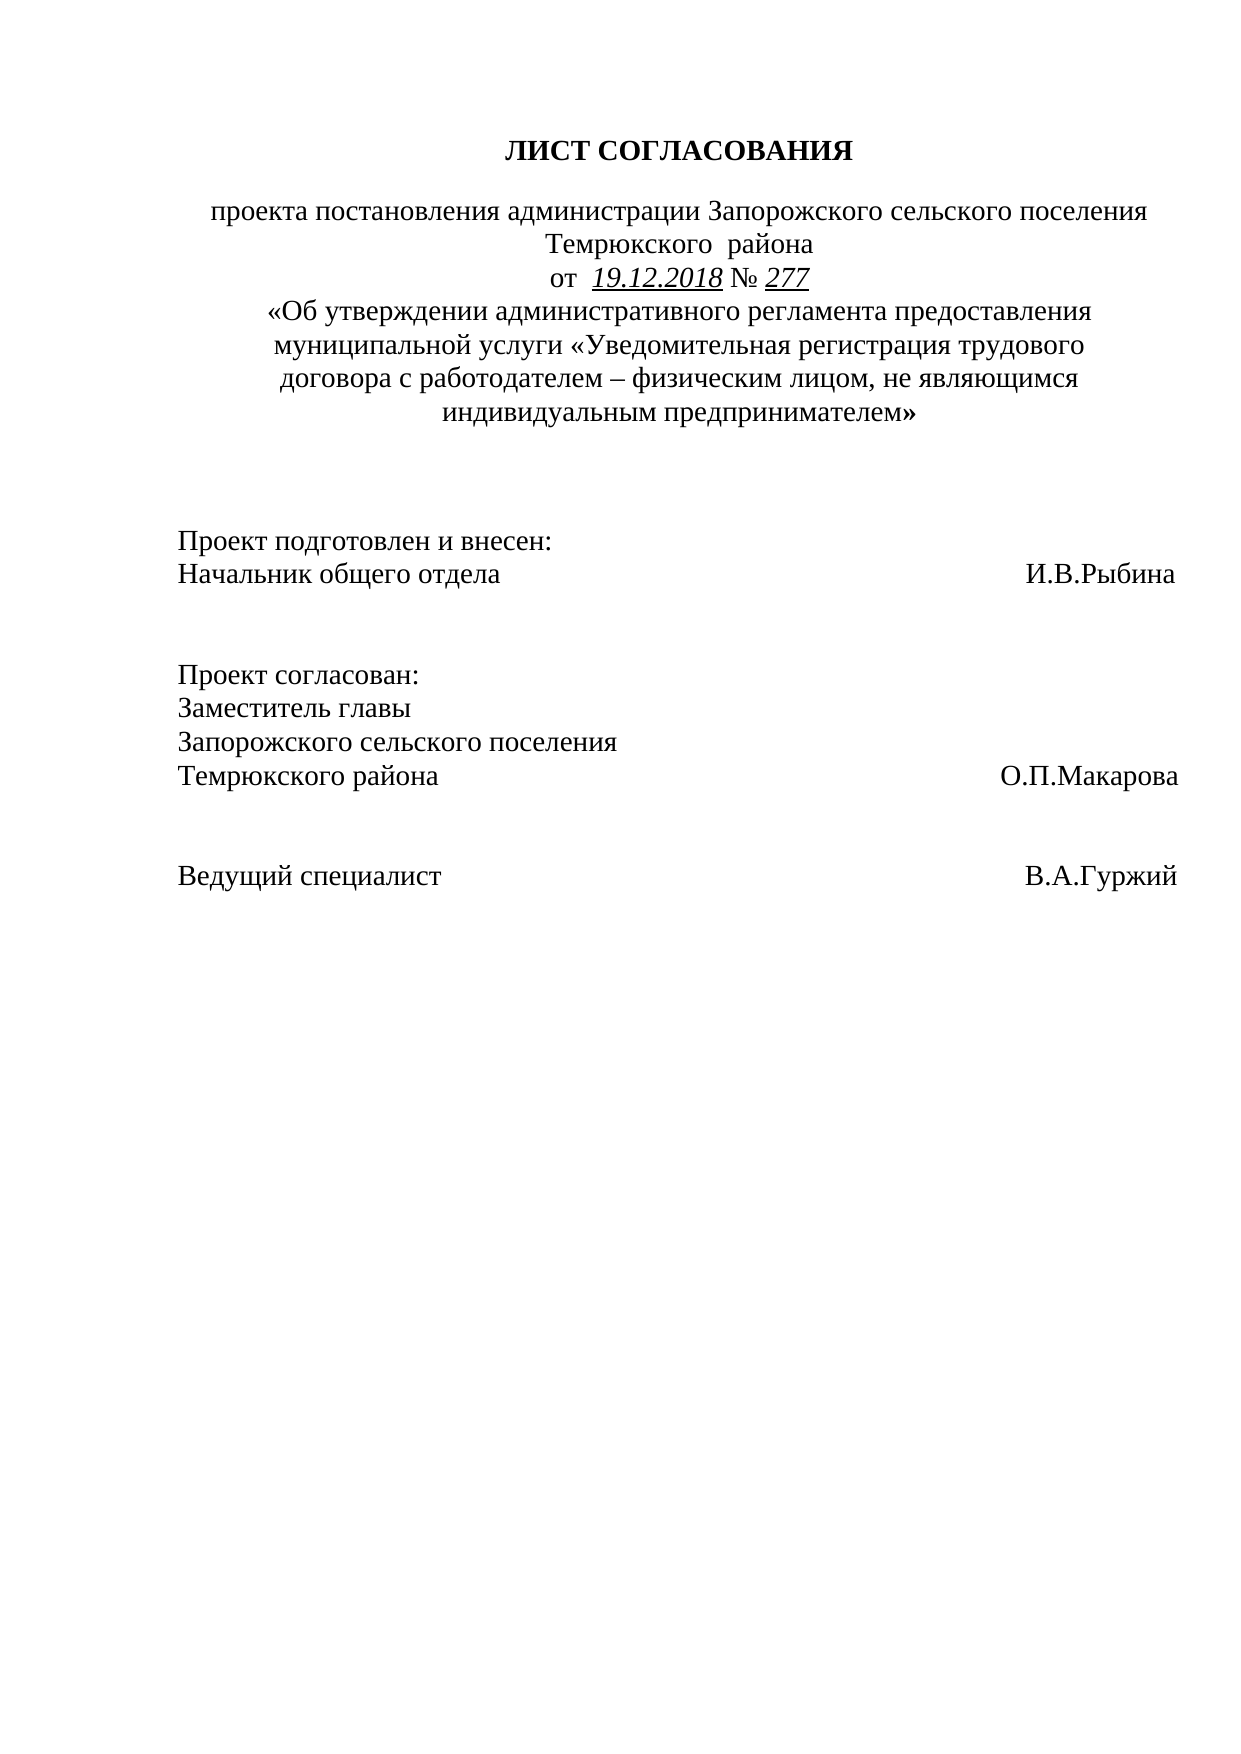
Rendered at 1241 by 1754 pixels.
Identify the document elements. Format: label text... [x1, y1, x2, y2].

text Ведущий специалист В.А.Гуржий [177, 858, 1181, 892]
text Темрюкского района [177, 226, 1181, 260]
text от 19.12.2018 № 277 [177, 260, 1181, 293]
text Начальник общего отдела И.В.Рыбина [177, 556, 1181, 590]
text ЛИСТ СОГЛАСОВАНИЯ [177, 133, 1181, 167]
text договора с работодателем – физическим лицом, не являющимся индивидуальным предпринимателем» [177, 361, 1181, 428]
text Заместитель главы [177, 691, 1181, 724]
text Запорожского сельского поселения [177, 724, 1181, 758]
text проекта постановления администрации Запорожского сельского поселения [177, 193, 1181, 226]
text «Об утверждении административного регламента предоставления муниципальной услуги «Уведомительная регистрация трудового [177, 293, 1181, 361]
text Темрюкского района О.П.Макарова [177, 758, 1181, 791]
text Проект подготовлен и внесен: [177, 523, 1181, 556]
text Проект согласован: [177, 657, 1181, 691]
